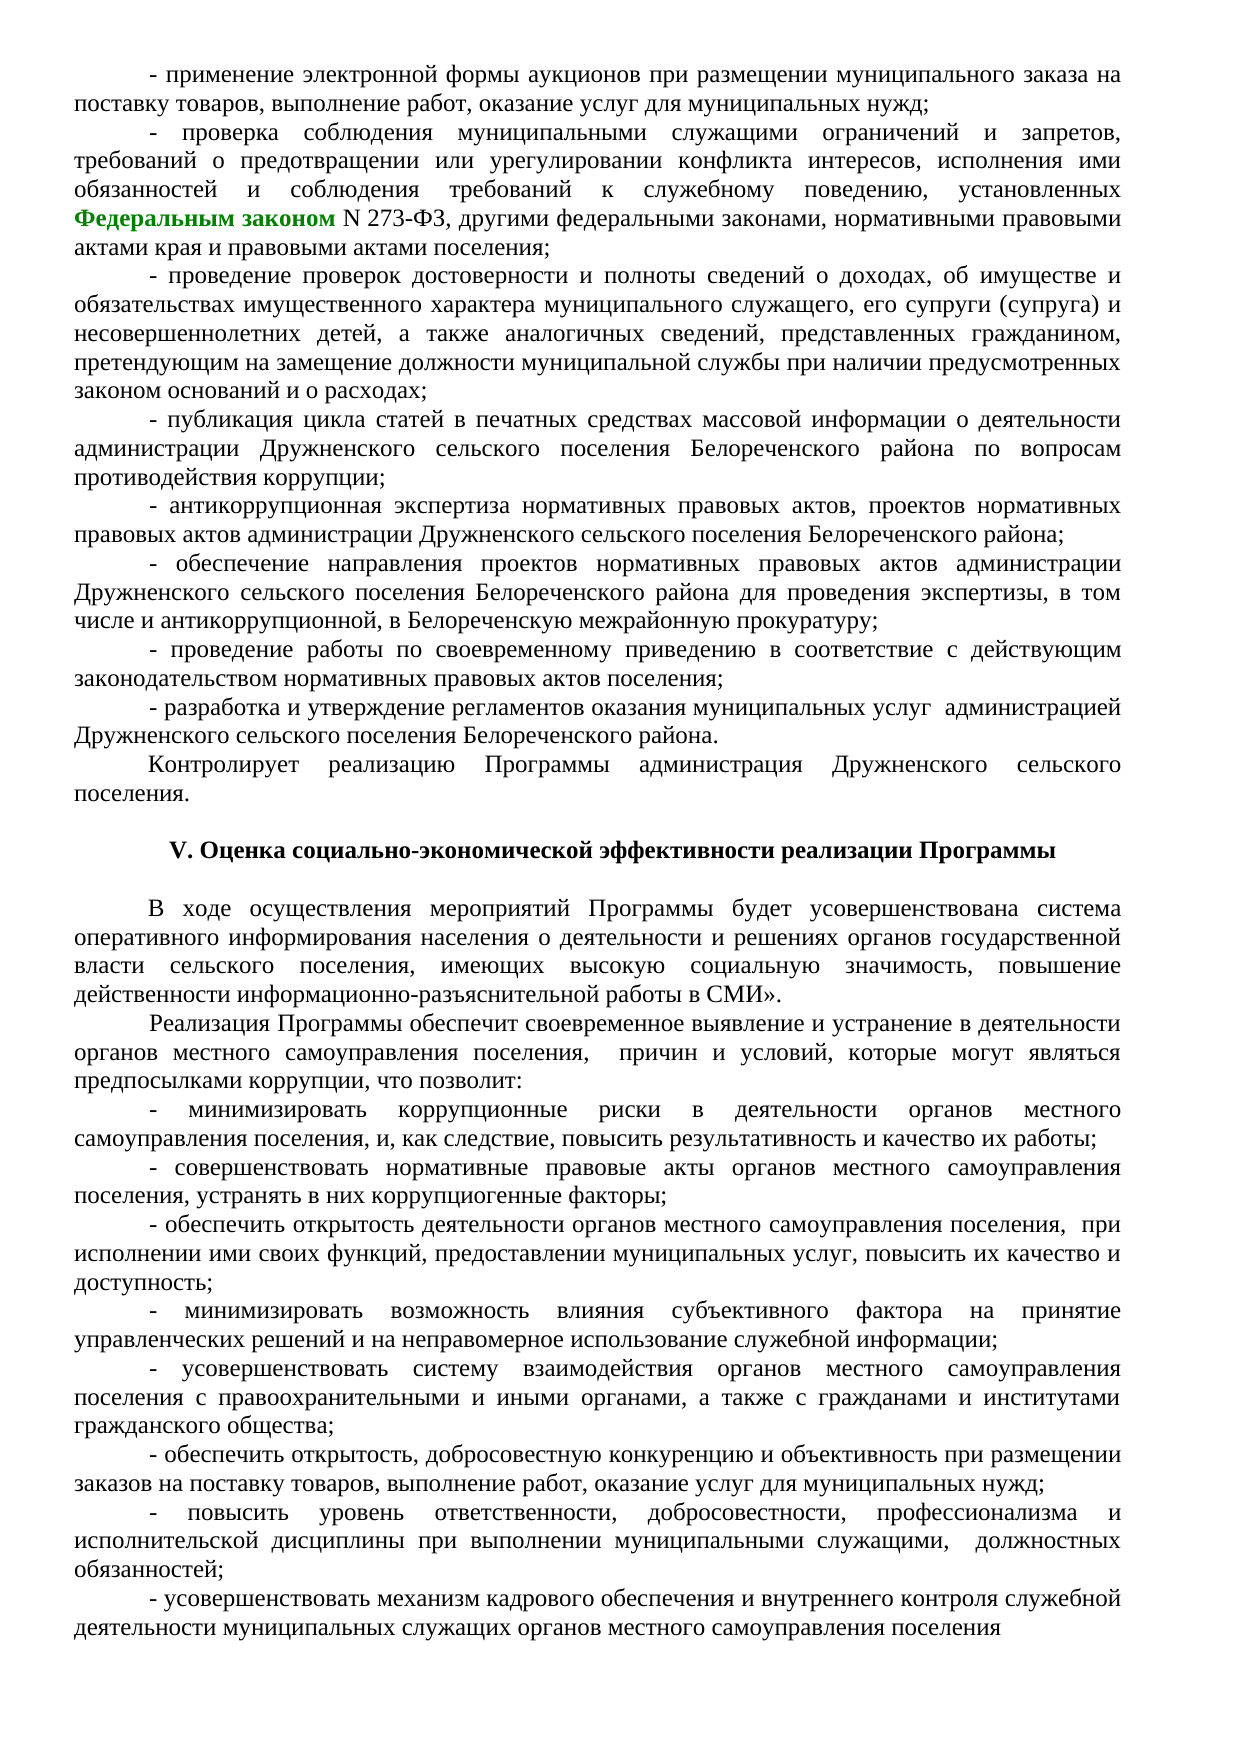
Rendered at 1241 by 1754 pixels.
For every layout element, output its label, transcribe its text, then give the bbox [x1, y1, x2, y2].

text V. Оценка социально-экономической эффективности реализации Программы [74, 835, 1122, 864]
text - обеспечить открытость деятельности органов местного самоуправления поселения, при исполнении ими своих функций, предоставлении муниципальных услуг, повысить их качество и доступность; [74, 1209, 1122, 1295]
text В ходе осуществления мероприятий Программы будет усовершенствована система оперативного информирования населения о деятельности и решениях органов государственной власти сельского поселения, имеющих высокую социальную значимость, повышение действенности информационно-разъяснительной работы в СМИ». [74, 893, 1122, 1008]
text - минимизировать коррупционные риски в деятельности органов местного самоуправления поселения, и, как следствие, повысить результативность и качество их работы; [74, 1094, 1122, 1152]
text Контролирует реализацию Программы администрация Дружненского сельского поселения. [74, 749, 1122, 807]
text - проведение проверок достоверности и полноты сведений о доходах, об имуществе и обязательствах имущественного характера муниципального служащего, его супруги (супруга) и несовершеннолетних детей, а также аналогичных сведений, представленных гражданином, претендующим на замещение должности муниципальной службы при наличии предусмотренных законом оснований и о расходах; [74, 260, 1122, 404]
text - публикация цикла статей в печатных средствах массовой информации о деятельности администрации Дружненского сельского поселения Белореченского района по вопросам противодействия коррупции; [74, 404, 1122, 490]
text - обеспечение направления проектов нормативных правовых актов администрации Дружненского сельского поселения Белореченского района для проведения экспертизы, в том числе и антикоррупционной, в Белореченскую межрайонную прокуратуру; [74, 548, 1122, 634]
text Реализация Программы обеспечит своевременное выявление и устранение в деятельности органов местного самоуправления поселения, причин и условий, которые могут являться предпосылками коррупции, что позволит: [74, 1008, 1122, 1094]
text - повысить уровень ответственности, добросовестности, профессионализма и исполнительской дисциплины при выполнении муниципальными служащими, должностных обязанностей; [74, 1497, 1122, 1583]
text - проведение работы по своевременному приведению в соответствие с действующим законодательством нормативных правовых актов поселения; [74, 634, 1122, 692]
text - антикоррупционная экспертиза нормативных правовых актов, проектов нормативных правовых актов администрации Дружненского сельского поселения Белореченского района; [74, 490, 1122, 548]
text - усовершенствовать механизм кадрового обеспечения и внутреннего контроля служебной деятельности муниципальных служащих органов местного самоуправления поселения [74, 1583, 1122, 1640]
text - применение электронной формы аукционов при размещении муниципального заказа на поставку товаров, выполнение работ, оказание услуг для муниципальных нужд; [74, 59, 1122, 117]
text - разработка и утверждение регламентов оказания муниципальных услуг администрацией Дружненского сельского поселения Белореченского района. [74, 692, 1122, 749]
text - обеспечить открытость, добросовестную конкуренцию и объективность при размещении заказов на поставку товаров, выполнение работ, оказание услуг для муниципальных нужд; [74, 1439, 1122, 1497]
text - усовершенствовать систему взаимодействия органов местного самоуправления поселения с правоохранительными и иными органами, а также с гражданами и институтами гражданского общества; [74, 1353, 1122, 1439]
text - минимизировать возможность влияния субъективного фактора на принятие управленческих решений и на неправомерное использование служебной информации; [74, 1295, 1122, 1353]
text - совершенствовать нормативные правовые акты органов местного самоуправления поселения, устранять в них коррупциогенные факторы; [74, 1152, 1122, 1209]
text - проверка соблюдения муниципальными служащими ограничений и запретов, требований о предотвращении или урегулировании конфликта интересов, исполнения ими обязанностей и соблюдения требований к служебному поведению, установленных Федеральным законом N 273-ФЗ, другими федеральными законами, нормативными правовыми актами края и правовыми актами поселения; [74, 117, 1122, 260]
